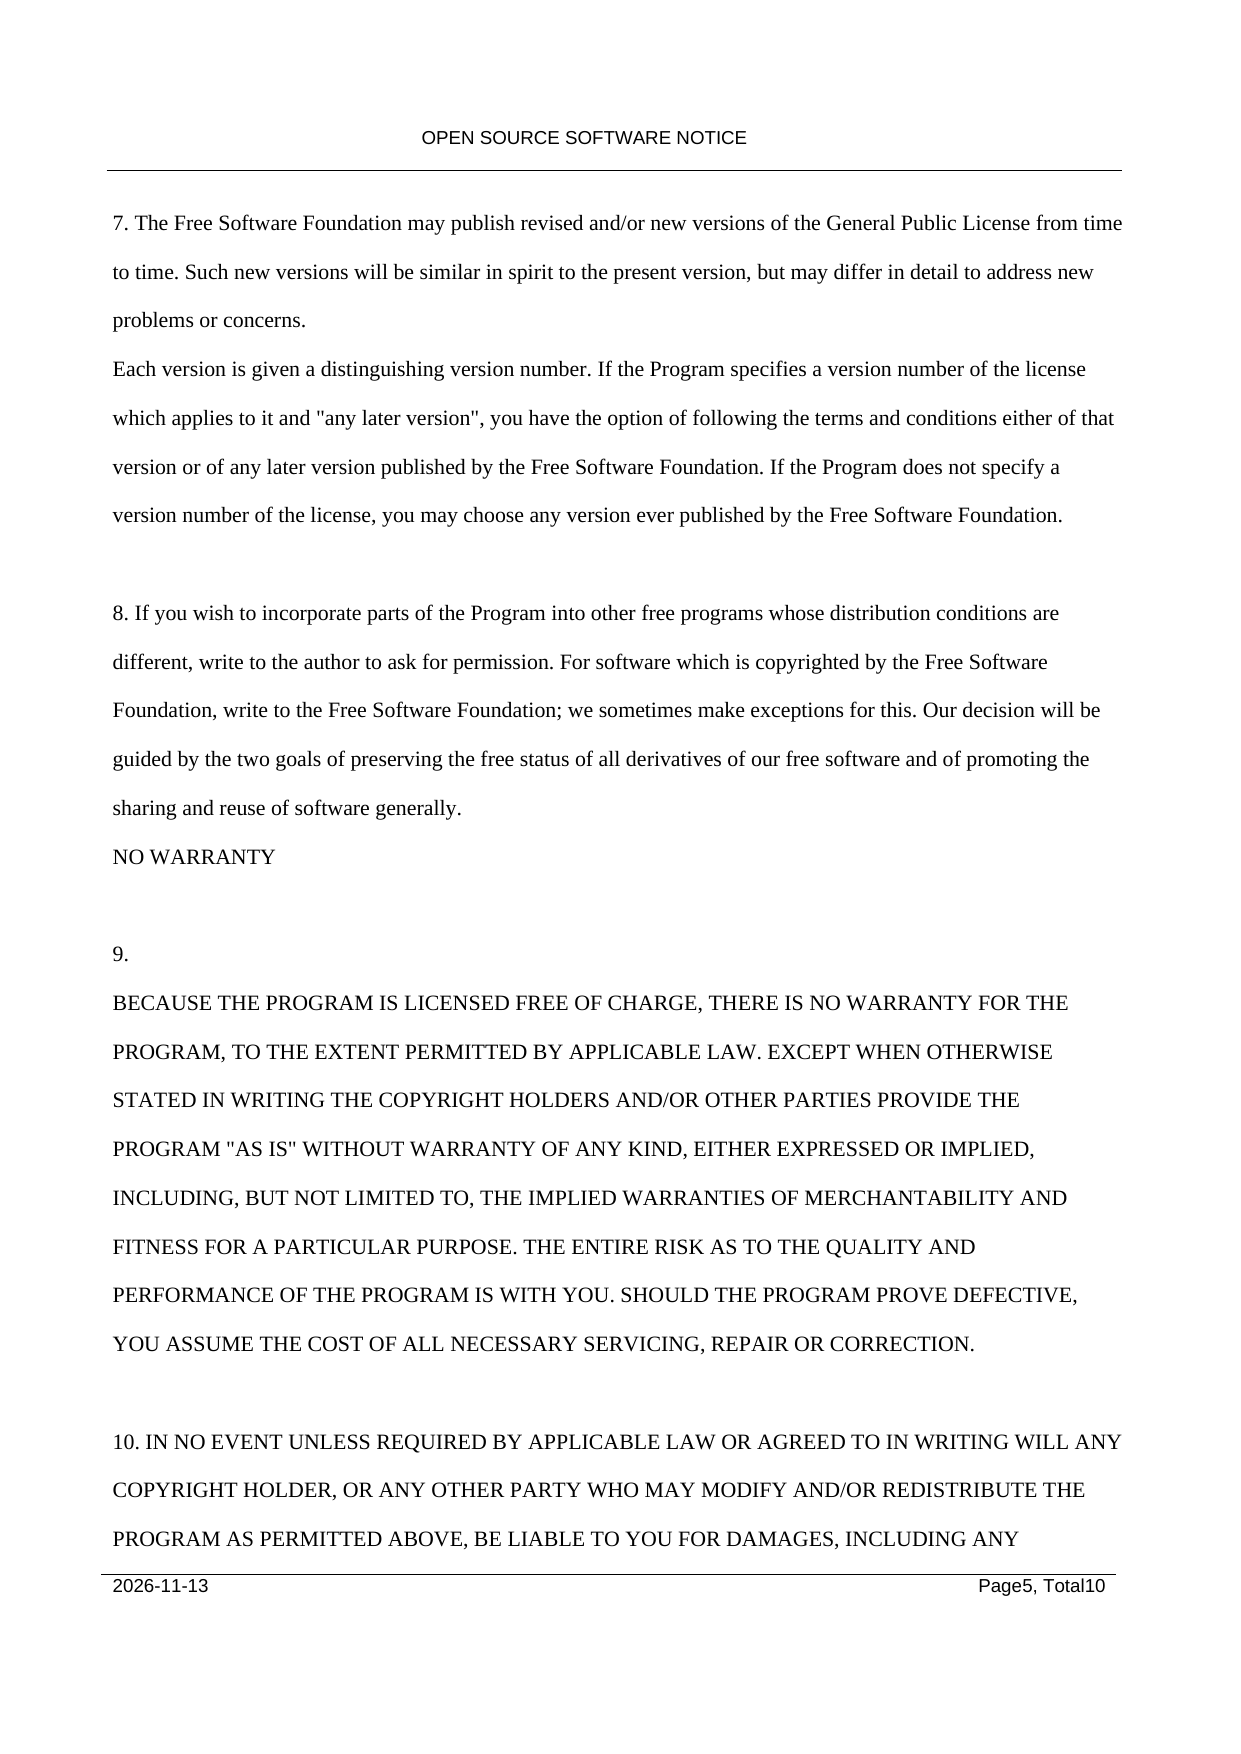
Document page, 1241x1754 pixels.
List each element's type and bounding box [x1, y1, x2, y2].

text [112, 206, 1128, 1555]
